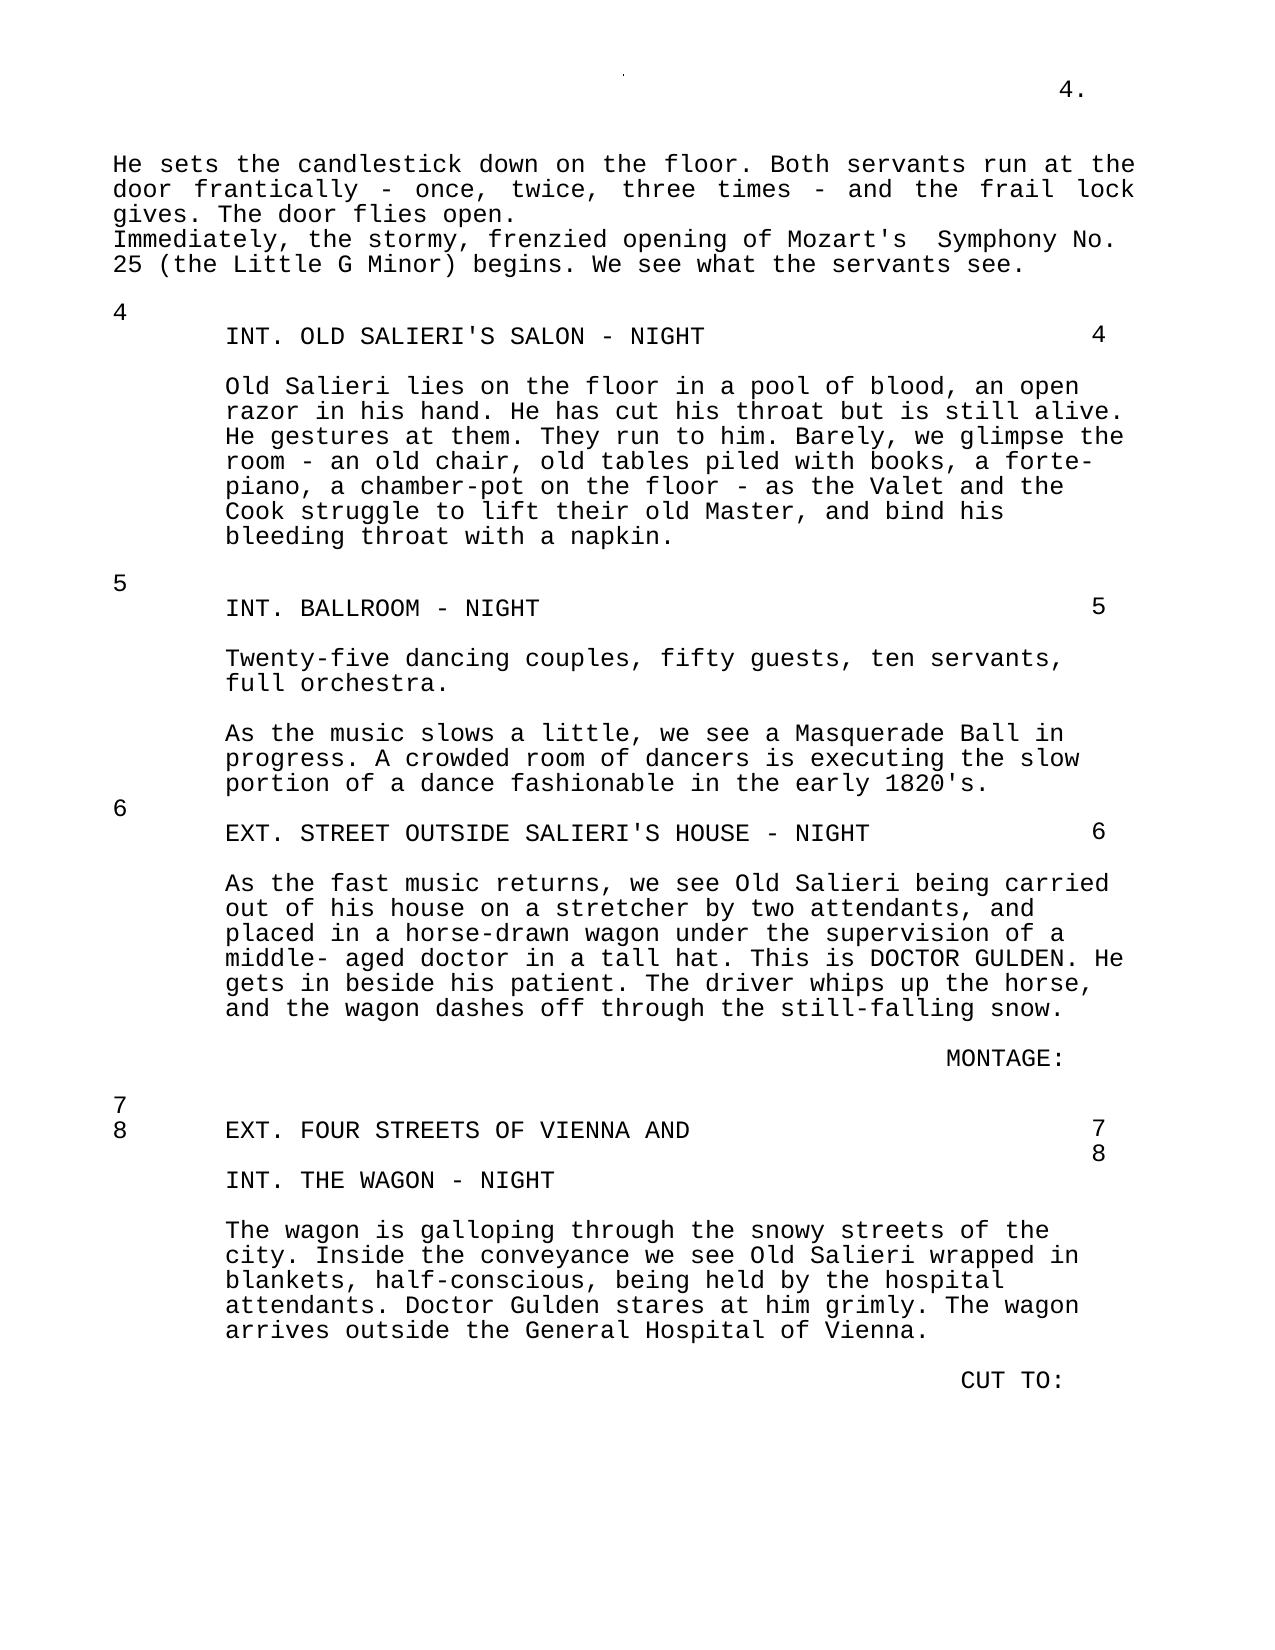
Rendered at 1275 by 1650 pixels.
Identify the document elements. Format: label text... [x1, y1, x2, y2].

text As the fast music returns, we see Old Salieri being carried out of his house on a stretcher by two attendants, and placed in a horse-drawn wagon under the supervision of a middle- aged doctor in a tall hat. This is DOCTOR GULDEN. He gets in beside his patient. The driver whips up the horse, and the wagon dashes off through the still-falling snow. [225, 871, 1135, 1021]
text INT. OLD SALIERI'S SALON - NIGHT [225, 324, 711, 350]
text Twenty-five dancing couples, fifty guests, ten servants, full orchestra. [225, 646, 1086, 697]
text 4. [1058, 77, 1135, 102]
text EXT. STREET OUTSIDE SALIERI'S HOUSE - NIGHT [225, 821, 1086, 847]
text INT. THE WAGON - NIGHT [225, 1168, 1086, 1194]
text EXT. FOUR STREETS OF VIENNA AND [225, 1118, 1086, 1144]
list mmediately, the stormy, frenzied opening of Mozart's Symphony No. 25 (the Little G Minor) begins. We see what the servants see. [112, 227, 1135, 277]
text 4 [1091, 322, 1135, 347]
text The wagon is galloping through the snowy streets of the city. Inside the conveyance we see Old Salieri wrapped in blankets, half-conscious, being held by the hospital attendants. Doctor Gulden stares at him grimly. The wagon arrives outside the General Hospital of Vienna. [225, 1218, 1086, 1343]
text CUT TO: [960, 1368, 1086, 1393]
list e sets the candlestick down on the floor. Both servants run at the door frantically - once, twice, three times - and the frail lock gives. The door flies open. [112, 152, 1135, 227]
text 4 [112, 300, 134, 325]
text As the music slows a little, we see a Masquerade Ball in progress. A crowded room of dancers is executing the slow portion of a dance fashionable in the early 1820's. [225, 721, 1086, 797]
text INT. BALLROOM - NIGHT [225, 597, 1086, 622]
text MONTAGE: [946, 1046, 1135, 1071]
text Old Salieri lies on the floor in a pool of blood, an open razor in his hand. He has cut his throat but is still alive. He gestures at them. They run to him. Barely, we glimpse the room - an old chair, old tables piled with books, a forte- piano, a chamber-pot on the floor - as the Valet and the Cook struggle to lift their old Master, and bind his bleeding throat with a napkin. [225, 374, 1135, 549]
